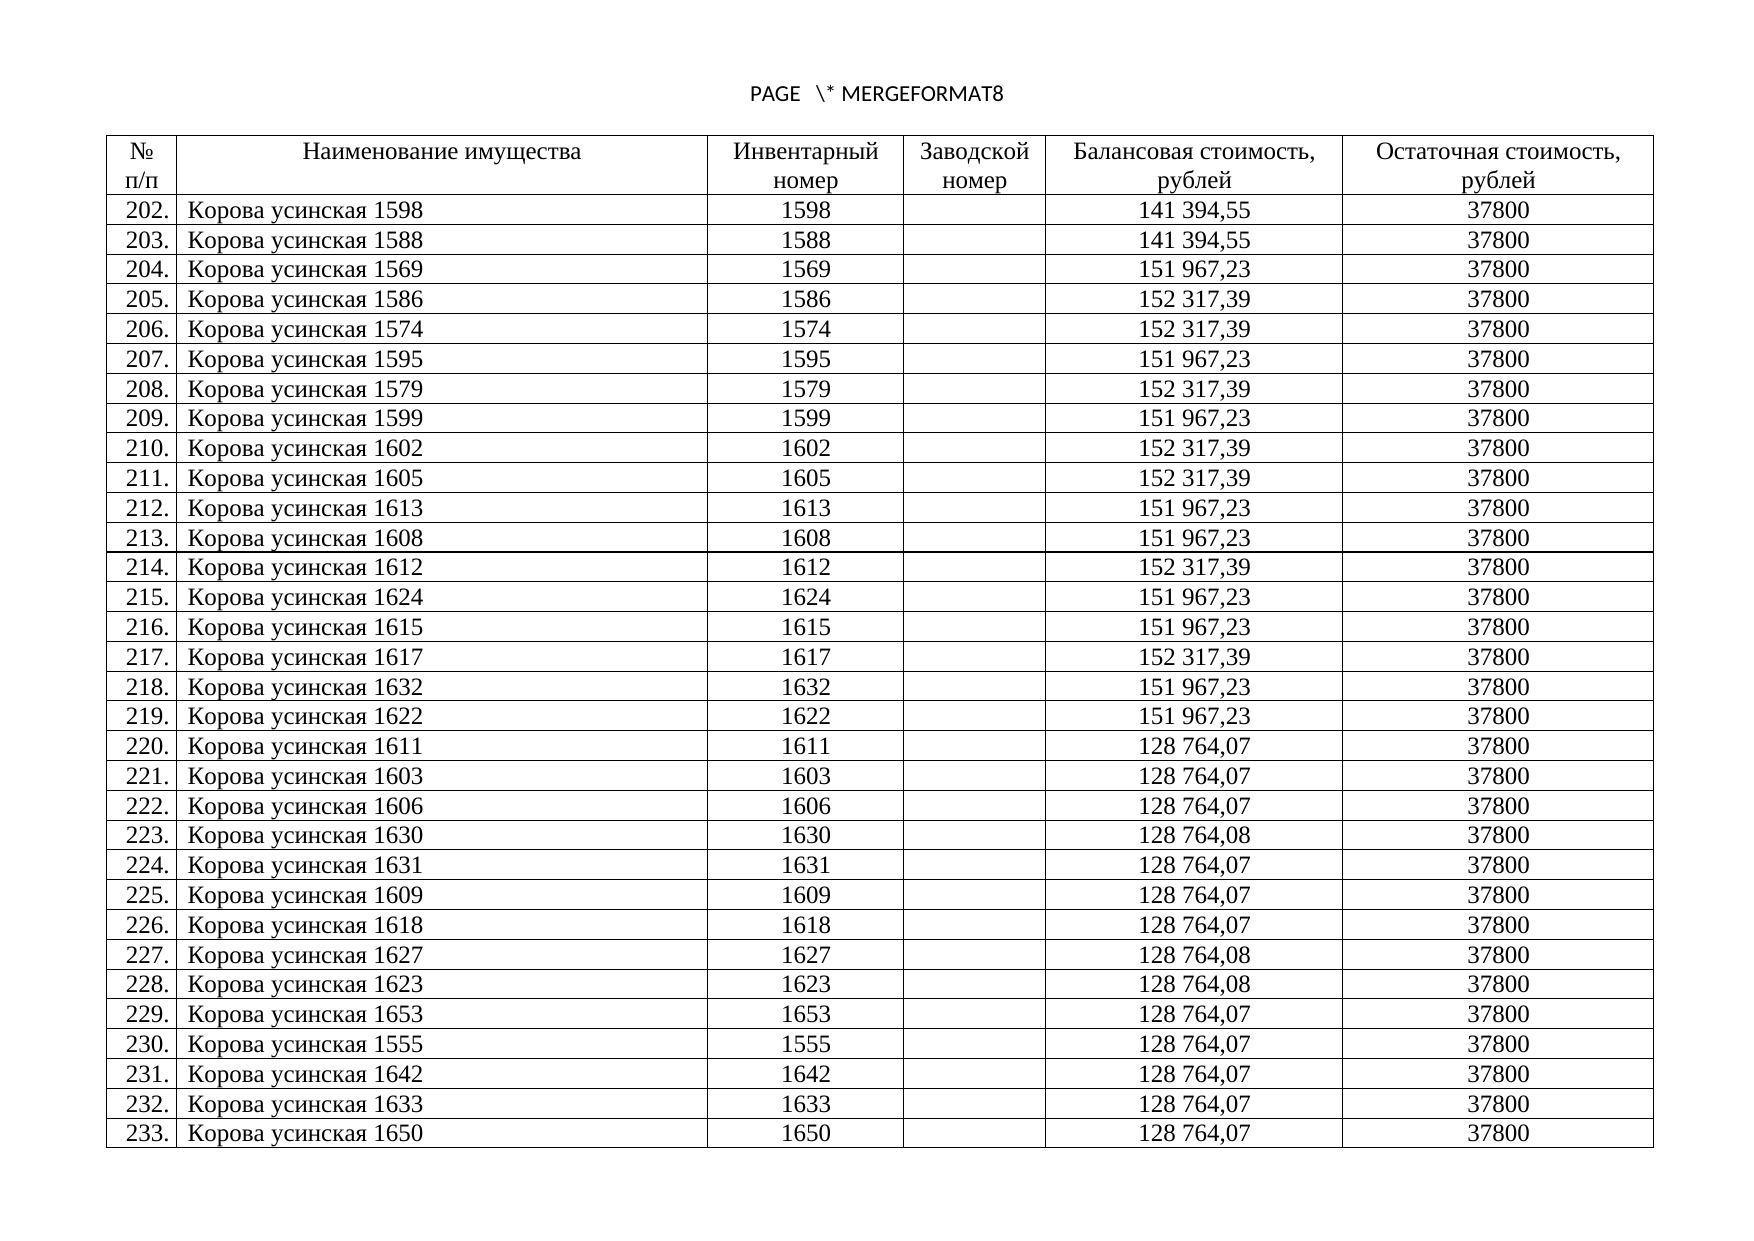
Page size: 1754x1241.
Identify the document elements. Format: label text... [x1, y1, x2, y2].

table_cell 1633 [708, 1089, 903, 1117]
table_cell Корова усинская 1612 [177, 553, 707, 581]
table_cell Корова усинская 1622 [177, 701, 707, 730]
table_cell Корова усинская 1574 [177, 314, 707, 343]
table_cell Корова усинская 1555 [177, 1029, 707, 1058]
table_header Инвентарный номер [708, 136, 903, 194]
table_cell 1608 [708, 523, 903, 551]
table_cell 217. [107, 642, 176, 671]
table_cell 225. [107, 880, 176, 909]
table_cell 37800 [1343, 999, 1653, 1028]
table_cell 152 317,39 [1046, 553, 1342, 581]
table_cell Корова усинская 1633 [177, 1089, 707, 1117]
table_cell [904, 284, 1045, 313]
table_cell [904, 672, 1045, 700]
table_cell [904, 344, 1045, 373]
table_cell 220. [107, 731, 176, 760]
table_cell [904, 523, 1045, 551]
table_cell 128 764,07 [1046, 731, 1342, 760]
table_cell 232. [107, 1089, 176, 1117]
table_cell 222. [107, 791, 176, 819]
table_cell [904, 731, 1045, 760]
table_cell Корова усинская 1617 [177, 642, 707, 671]
table_cell [904, 880, 1045, 909]
table_cell Корова усинская 1608 [177, 523, 707, 551]
table_cell 211. [107, 463, 176, 492]
table_cell 209. [107, 404, 176, 432]
table_cell 1588 [708, 225, 903, 253]
table_cell 212. [107, 493, 176, 522]
table_cell [904, 433, 1045, 462]
table_cell 226. [107, 910, 176, 939]
table_cell [904, 463, 1045, 492]
table_cell 1611 [708, 731, 903, 760]
table_cell [904, 1119, 1045, 1147]
table_cell 231. [107, 1059, 176, 1088]
table_cell [904, 612, 1045, 641]
table_cell 151 967,23 [1046, 701, 1342, 730]
table_cell Корова усинская 1613 [177, 493, 707, 522]
table_cell [904, 225, 1045, 253]
table_cell [904, 850, 1045, 879]
table_cell 227. [107, 940, 176, 968]
table_cell 37800 [1343, 582, 1653, 611]
table_cell 213. [107, 523, 176, 551]
table_cell 1609 [708, 880, 903, 909]
table_cell Корова усинская 1650 [177, 1119, 707, 1147]
table_cell 37800 [1343, 791, 1653, 819]
table_cell 37800 [1343, 731, 1653, 760]
table_cell 204. [107, 255, 176, 283]
table_cell Корова усинская 1586 [177, 284, 707, 313]
table_cell Корова усинская 1618 [177, 910, 707, 939]
table_cell 210. [107, 433, 176, 462]
table_cell [904, 1029, 1045, 1058]
table_cell [904, 1089, 1045, 1117]
table_cell [904, 255, 1045, 283]
table_cell 37800 [1343, 1089, 1653, 1117]
table_cell 224. [107, 850, 176, 879]
table_cell 37800 [1343, 314, 1653, 343]
table_cell 128 764,07 [1046, 1059, 1342, 1088]
table_cell [904, 314, 1045, 343]
table_cell 37800 [1343, 642, 1653, 671]
table_cell [904, 493, 1045, 522]
table_cell [904, 374, 1045, 402]
table_cell [904, 701, 1045, 730]
table_cell 1615 [708, 612, 903, 641]
table_cell 233. [107, 1119, 176, 1147]
table_cell 37800 [1343, 553, 1653, 581]
table_cell 152 317,39 [1046, 433, 1342, 462]
table_cell [904, 582, 1045, 611]
table_cell 203. [107, 225, 176, 253]
table_header Балансовая стоимость, рублей [1046, 136, 1342, 194]
table_cell Корова усинская 1609 [177, 880, 707, 909]
table_cell 128 764,07 [1046, 850, 1342, 879]
table_cell 128 764,08 [1046, 821, 1342, 849]
table_cell [904, 553, 1045, 581]
table_cell 1595 [708, 344, 903, 373]
table_cell Корова усинская 1569 [177, 255, 707, 283]
table_cell 151 967,23 [1046, 255, 1342, 283]
table_cell 152 317,39 [1046, 463, 1342, 492]
table_cell 151 967,23 [1046, 493, 1342, 522]
table_cell 128 764,07 [1046, 1089, 1342, 1117]
table_cell 1632 [708, 672, 903, 700]
table_cell 1622 [708, 701, 903, 730]
table_cell Корова усинская 1599 [177, 404, 707, 432]
table_cell 128 764,07 [1046, 880, 1342, 909]
table_cell 128 764,07 [1046, 910, 1342, 939]
table_cell 151 967,23 [1046, 672, 1342, 700]
table_cell 1574 [708, 314, 903, 343]
table_cell 1569 [708, 255, 903, 283]
table_cell 37800 [1343, 672, 1653, 700]
table_cell Корова усинская 1595 [177, 344, 707, 373]
table_cell 37800 [1343, 910, 1653, 939]
table_cell 1623 [708, 970, 903, 998]
table_cell 229. [107, 999, 176, 1028]
table_cell Корова усинская 1632 [177, 672, 707, 700]
table_cell 223. [107, 821, 176, 849]
table_cell 1579 [708, 374, 903, 402]
table_cell 1624 [708, 582, 903, 611]
table_cell 37800 [1343, 225, 1653, 253]
table_cell 214. [107, 553, 176, 581]
table_cell Корова усинская 1588 [177, 225, 707, 253]
table_cell 1598 [708, 195, 903, 224]
table_cell 206. [107, 314, 176, 343]
table_cell 1555 [708, 1029, 903, 1058]
table_cell 152 317,39 [1046, 374, 1342, 402]
table_cell Корова усинская 1602 [177, 433, 707, 462]
table_cell Корова усинская 1623 [177, 970, 707, 998]
table_cell 208. [107, 374, 176, 402]
table_cell Корова усинская 1605 [177, 463, 707, 492]
table_cell 1613 [708, 493, 903, 522]
table_cell 141 394,55 [1046, 195, 1342, 224]
table_cell 1617 [708, 642, 903, 671]
table_cell [904, 761, 1045, 790]
table_cell 37800 [1343, 940, 1653, 968]
table_cell 37800 [1343, 821, 1653, 849]
table_cell 151 967,23 [1046, 344, 1342, 373]
table_cell Корова усинская 1627 [177, 940, 707, 968]
table_cell 207. [107, 344, 176, 373]
table_cell 37800 [1343, 1119, 1653, 1147]
table_cell 151 967,23 [1046, 404, 1342, 432]
table_cell 1586 [708, 284, 903, 313]
table_cell [904, 1059, 1045, 1088]
table_cell 128 764,07 [1046, 761, 1342, 790]
table_cell 37800 [1343, 1059, 1653, 1088]
table_cell 37800 [1343, 612, 1653, 641]
table_cell 37800 [1343, 970, 1653, 998]
table_cell 1606 [708, 791, 903, 819]
table_header Заводской номер [904, 136, 1045, 194]
table_cell 1650 [708, 1119, 903, 1147]
table_cell 215. [107, 582, 176, 611]
table_cell Корова усинская 1631 [177, 850, 707, 879]
table_cell 151 967,23 [1046, 582, 1342, 611]
table_cell Корова усинская 1579 [177, 374, 707, 402]
table_cell 128 764,07 [1046, 1119, 1342, 1147]
table_cell 37800 [1343, 433, 1653, 462]
table_cell [904, 642, 1045, 671]
table_cell 37800 [1343, 701, 1653, 730]
table_cell 216. [107, 612, 176, 641]
table_header № п/п [107, 136, 176, 194]
table_cell 37800 [1343, 374, 1653, 402]
table_cell [904, 404, 1045, 432]
table_cell [904, 910, 1045, 939]
table_cell Корова усинская 1603 [177, 761, 707, 790]
table_cell Корова усинская 1606 [177, 791, 707, 819]
table_cell 205. [107, 284, 176, 313]
table_cell 151 967,23 [1046, 523, 1342, 551]
table_cell 219. [107, 701, 176, 730]
table_cell [904, 999, 1045, 1028]
table_cell 128 764,07 [1046, 791, 1342, 819]
table_cell Корова усинская 1653 [177, 999, 707, 1028]
table_header Остаточная стоимость, рублей [1343, 136, 1653, 194]
table_cell [904, 821, 1045, 849]
table_cell 221. [107, 761, 176, 790]
table_cell 1630 [708, 821, 903, 849]
table_cell 37800 [1343, 284, 1653, 313]
table_cell Корова усинская 1611 [177, 731, 707, 760]
table_cell 141 394,55 [1046, 225, 1342, 253]
table_cell Корова усинская 1630 [177, 821, 707, 849]
table_cell 1599 [708, 404, 903, 432]
table_cell 152 317,39 [1046, 284, 1342, 313]
table_cell 218. [107, 672, 176, 700]
table_cell 128 764,08 [1046, 940, 1342, 968]
table_cell 1627 [708, 940, 903, 968]
table_cell 228. [107, 970, 176, 998]
table_cell 128 764,08 [1046, 970, 1342, 998]
table_cell [904, 940, 1045, 968]
table_cell Корова усинская 1615 [177, 612, 707, 641]
table_cell 1653 [708, 999, 903, 1028]
table_header Наименование имущества [177, 136, 707, 194]
table_cell 1642 [708, 1059, 903, 1088]
table_cell 152 317,39 [1046, 314, 1342, 343]
table_cell Корова усинская 1642 [177, 1059, 707, 1088]
table_cell 37800 [1343, 761, 1653, 790]
table_cell 37800 [1343, 1029, 1653, 1058]
table_cell 1612 [708, 553, 903, 581]
table_cell [904, 791, 1045, 819]
table_cell 151 967,23 [1046, 612, 1342, 641]
table_cell Корова усинская 1598 [177, 195, 707, 224]
table_cell 37800 [1343, 523, 1653, 551]
table_cell 1603 [708, 761, 903, 790]
table_cell 1605 [708, 463, 903, 492]
table_cell 202. [107, 195, 176, 224]
table_cell 37800 [1343, 463, 1653, 492]
table_cell 37800 [1343, 195, 1653, 224]
table_cell 1618 [708, 910, 903, 939]
table_cell 152 317,39 [1046, 642, 1342, 671]
table_cell 230. [107, 1029, 176, 1058]
table_cell 37800 [1343, 255, 1653, 283]
table_cell 1602 [708, 433, 903, 462]
table_cell 37800 [1343, 880, 1653, 909]
table_cell [904, 195, 1045, 224]
table_cell Корова усинская 1624 [177, 582, 707, 611]
table_cell 128 764,07 [1046, 1029, 1342, 1058]
table_cell 37800 [1343, 850, 1653, 879]
table_cell 1631 [708, 850, 903, 879]
table_cell 37800 [1343, 493, 1653, 522]
table_cell 128 764,07 [1046, 999, 1342, 1028]
table_cell 37800 [1343, 404, 1653, 432]
table_cell [904, 970, 1045, 998]
table_cell 37800 [1343, 344, 1653, 373]
